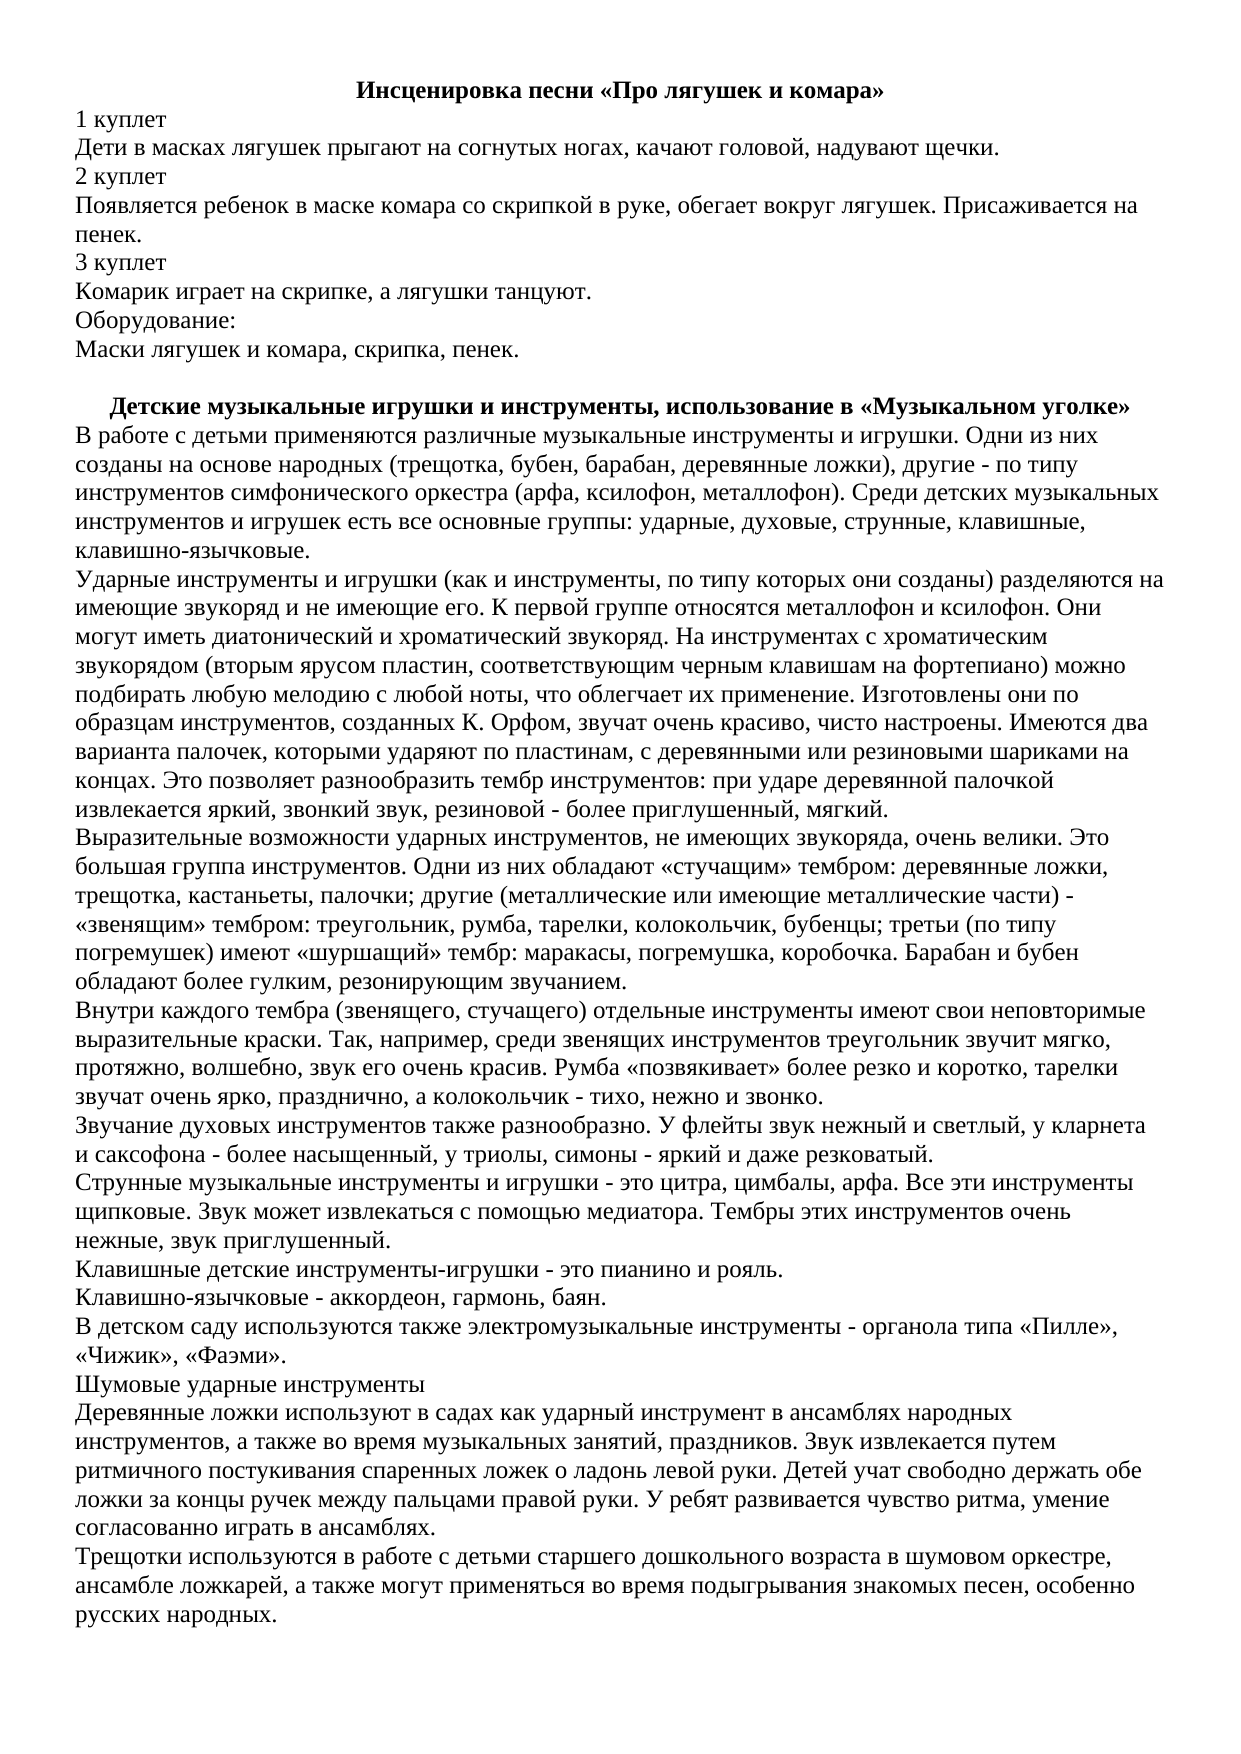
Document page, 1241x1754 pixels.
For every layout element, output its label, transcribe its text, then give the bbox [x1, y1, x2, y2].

text Детские музыкальные игрушки и инструменты, использование в «Музыкальном уголке» [75, 391, 1165, 420]
text Клавишно-язычковые - аккордеон, гармонь, баян. [75, 1282, 1165, 1311]
text B детском саду используются также электромузыкальные инструменты - органола типа «Пилле», «Чижик», «Фаэми». [75, 1311, 1165, 1369]
text Клавишные детские инструменты-игрушки - это пианино и рояль. [75, 1254, 1165, 1282]
text Струнные музыкальные инструменты и игрушки - это цитра, цимбалы, арфа. Все эти инструменты щипковые. Звук может извлекаться с помощью медиатора. Тембры этих инструментов очень нежные, звук приглушенный. [75, 1167, 1165, 1254]
text Дети в масках лягушек прыгают на согнутых ногах, качают головой, надувают щечки. [75, 132, 1165, 161]
text В работе с детьми применяются различные музыкальные инструменты и игрушки. Одни из них созданы на основе народных (трещотка, бубен, барабан, деревянные ложки), другие - по типу инструментов симфонического оркестра (арфа, ксилофон, металлофон). Среди детских музыкальных инструментов и игрушек есть все основные группы: ударные, духовые, струнные, клавишные, клавишно-язычковые. [75, 420, 1165, 564]
text 2 куплет [75, 161, 1165, 190]
text Появляется ребенок в маске комара со скрипкой в руке, обегает вокруг лягушек. Присаживается на пенек. [75, 190, 1165, 247]
text Ударные инструменты и игрушки (как и инструменты, по типу которых они созданы) разделяются на имеющие звукоряд и не имеющие его. К первой группе относятся металлофон и ксилофон. Они могут иметь диатонический и хроматический звукоряд. На инструментах с хроматическим звукорядом (вторым ярусом пластин, соответствующим черным клавишам на фортепиано) можно подбирать любую мелодию с любой ноты, что облегчает их применение. Изготовлены они по образцам инструментов, созданных К. Орфом, звучат очень красиво, чисто настроены. Имеются два варианта палочек, которыми ударяют по пластинам, с деревянными или резиновыми шариками на концах. Это позволяет разнообразить тембр инструментов: при ударе деревянной палочкой извлекается яркий, звонкий звук, резиновой - более приглушенный, мягкий. [75, 564, 1165, 822]
text Маски лягушек и комара, скрипка, пенек. [75, 334, 1165, 362]
text Звучание духовых инструментов также разнообразно. У флейты звук нежный и светлый, у кларнета и саксофона - более насыщенный, у триолы, симоны - яркий и даже резковатый. [75, 1110, 1165, 1167]
text Деревянные ложки используют в садах как ударный инструмент в ансамблях народных инструментов, а также во время музыкальных занятий, праздников. Звук извлекается путем ритмичного постукивания спаренных ложек о ладонь левой руки. Детей учат свободно держать обе ложки за концы ручек между пальцами правой руки. У ребят развивается чувство ритма, умение согласованно играть в ансамблях. [75, 1397, 1165, 1541]
text 3 куплет [75, 247, 1165, 276]
text Комарик играет на скрипке, а лягушки танцуют. [75, 276, 1165, 305]
text Инсценировка песни «Про лягушек и комара» [75, 75, 1165, 104]
text Внутри каждого тембра (звенящего, стучащего) отдельные инструменты имеют свои неповторимые выразительные краски. Так, например, среди звенящих инструментов треугольник звучит мягко, протяжно, волшебно, звук его очень красив. Румба «позвякивает» более резко и коротко, тарелки звучат очень ярко, празднично, а колокольчик - тихо, нежно и звонко. [75, 995, 1165, 1110]
text 1 куплет [75, 104, 1165, 132]
text Трещотки используются в работе с детьми старшего дошкольного возраста в шумовом оркестре, ансамбле ложкарей, а также могут применяться во время подыгрывания знакомых песен, особенно русских народных. [75, 1541, 1165, 1627]
text Шумовые ударные инструменты [75, 1369, 1165, 1397]
text Выразительные возможности ударных инструментов, не имеющих звукоряда, очень велики. Это большая группа инструментов. Одни из них обладают «cтyчащим» тембром: деревянные ложки, трещотка, кастаньеты, палочки; другие (металлические или имеющие металлические части) - «звенящим» тембром: треугольник, румба, тарелки, колокольчик, бубенцы; третьи (по типу погремушек) имеют «шуршащий» тембр: маракасы, погремушка, коробочка. Барабан и бубен обладают более гулким, резонирующим звучанием. [75, 822, 1165, 995]
text Оборудование: [75, 305, 1165, 334]
